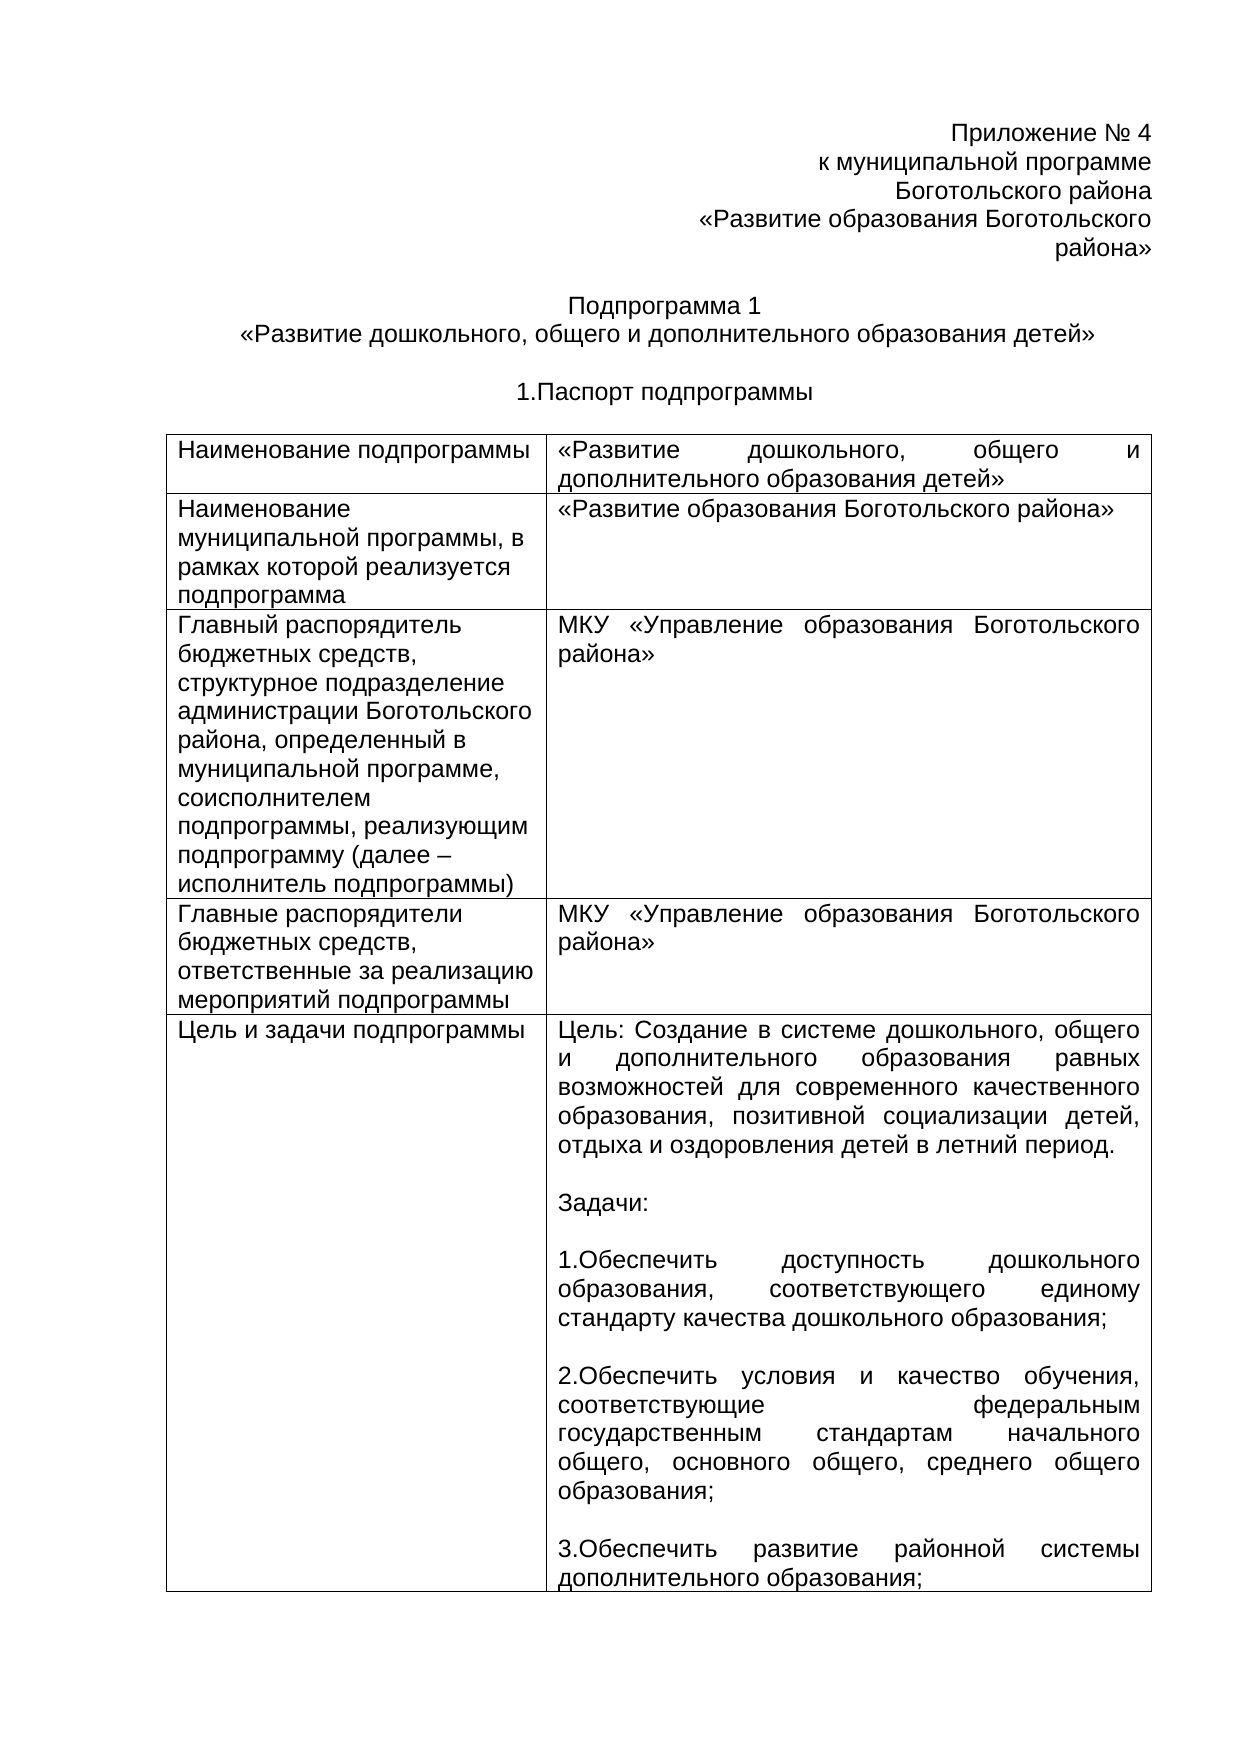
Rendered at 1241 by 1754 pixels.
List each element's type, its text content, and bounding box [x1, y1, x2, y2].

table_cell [167, 1015, 546, 1591]
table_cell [547, 1015, 1151, 1591]
table_cell Наименование муниципальной программы, в рамках которой реализуется подпрограмма [167, 494, 546, 609]
table_header «Развитие дошкольного, общего и дополнительного образования детей» [547, 435, 1151, 493]
text «Развитие дошкольного, общего и дополнительного образования детей» [177, 319, 1152, 348]
table_cell МКУ «Управление образования Боготольского района» [547, 899, 1151, 1013]
table_cell Главный распорядитель бюджетных средств, структурное подразделение администрации Боготольского района, определенный в муниципальной программе, соисполнителем подпрограммы, реализующим подпрограмму (далее – исполнитель подпрограммы) [167, 610, 546, 897]
table_cell МКУ «Управление образования Боготольского района» [547, 610, 1151, 897]
text Приложение № 4 [679, 118, 1152, 147]
text «Развитие образования Боготольского района» [679, 204, 1152, 262]
table_header Наименование подпрограммы [167, 435, 546, 493]
text к муниципальной программе Боготольского района [679, 147, 1152, 204]
text 1.Паспорт подпрограммы [177, 377, 1152, 406]
text Подпрограмма 1 [177, 291, 1152, 319]
table_cell «Развитие образования Боготольского района» [547, 494, 1151, 609]
table_cell Главные распорядители бюджетных средств, ответственные за реализацию мероприятий подпрограммы [167, 899, 546, 1013]
